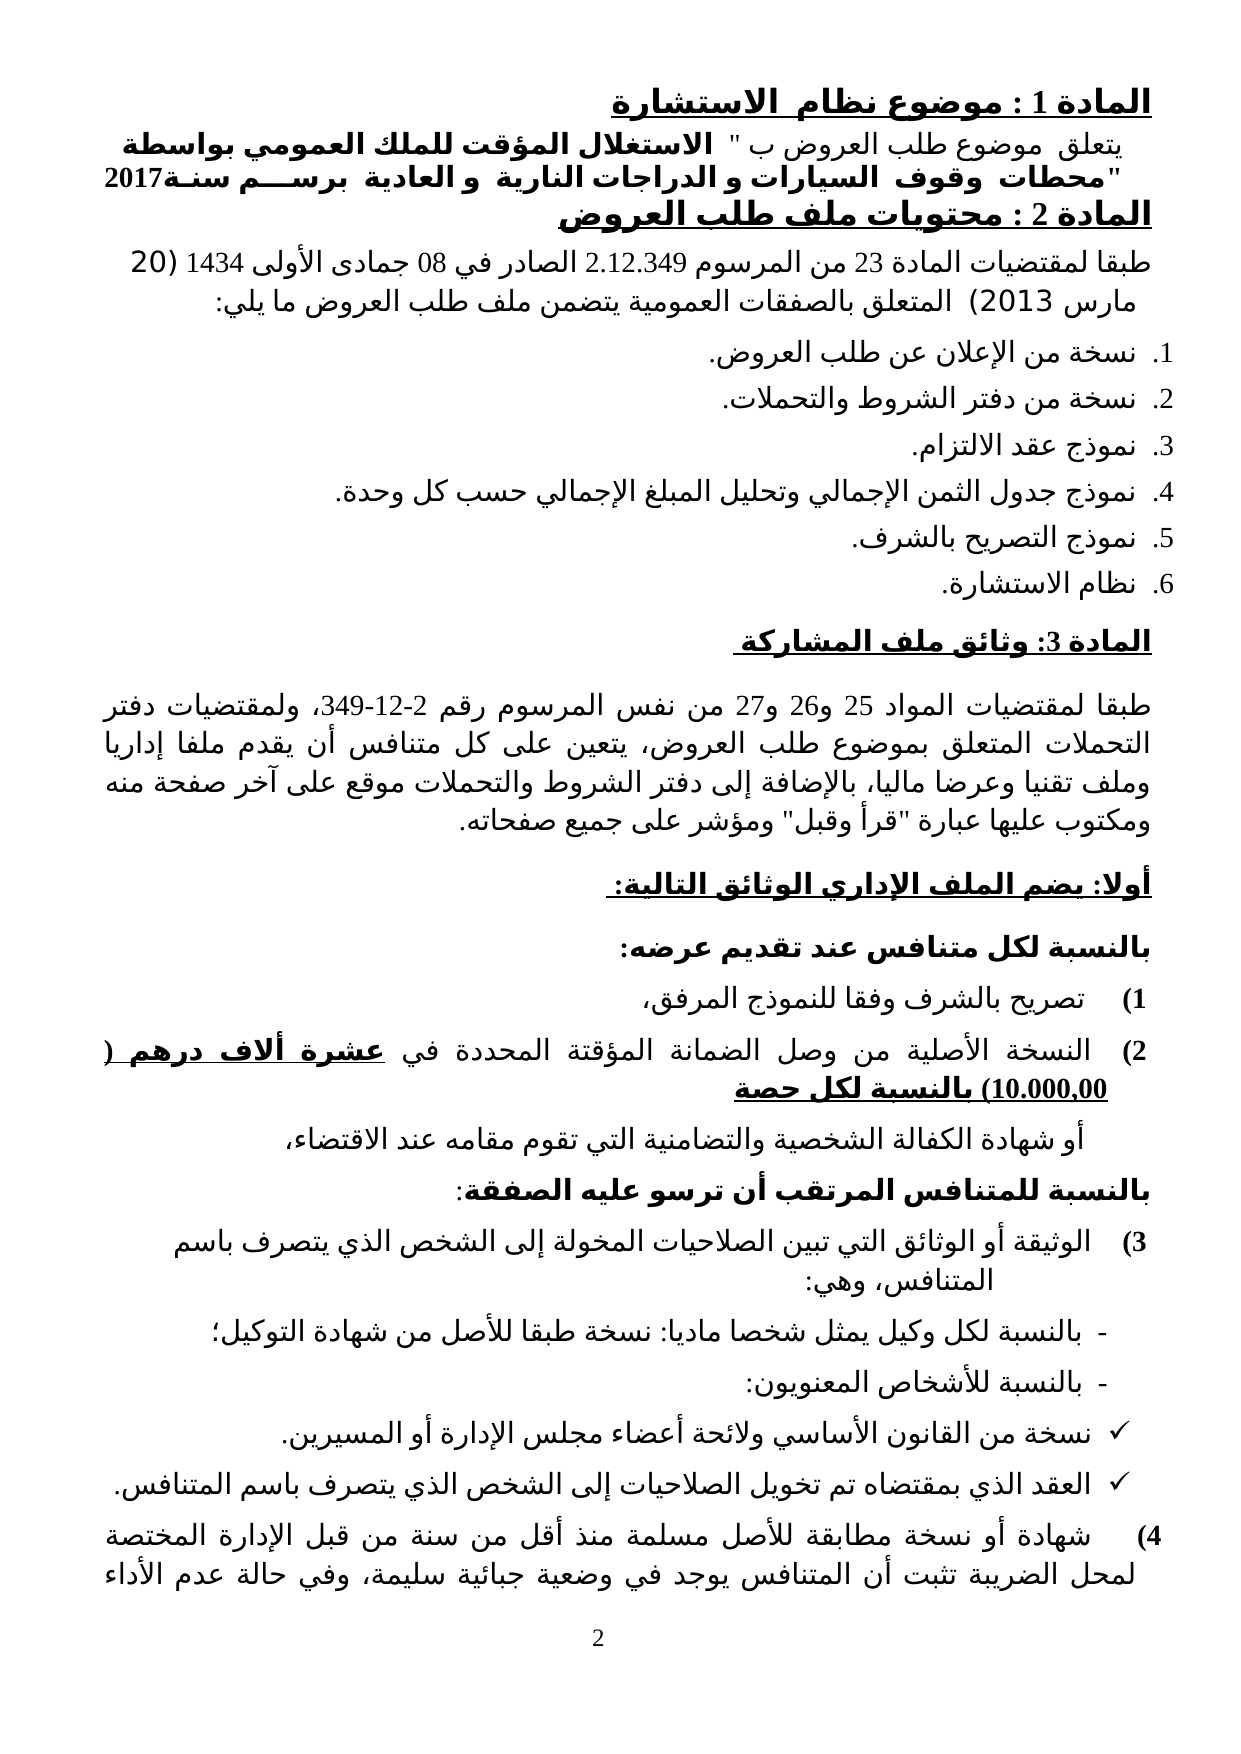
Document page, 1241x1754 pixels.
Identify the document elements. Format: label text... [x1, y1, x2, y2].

list نسخة من الإعلان عن طلب العروض. [103, 336, 1152, 369]
text طبقا لمقتضيات المادة 23 من المرسوم 2.12.349 الصادر في 08 جمادى الأولى 1434 (20 مارس 2013) المتعلق بالصفقات العمومية يتضمن ملف طلب العروض ما يلي: [103, 245, 1152, 318]
list العقد الذي بمقتضاه تم تخويل الصلاحيات إلى الشخص الذي يتصرف باسم المتنافس. [103, 1467, 1107, 1501]
list الوثيقة أو الوثائق التي تبين الصلاحيات المخولة إلى الشخص الذي يتصرف باسم المتنافس، وهي: [103, 1224, 1122, 1296]
text بالنسبة لكل متنافس عند تقديم عرضه: [103, 931, 1152, 964]
list نموذج التصريح بالشرف. [103, 520, 1152, 553]
list نسخة من دفتر الشروط والتحملات. [103, 382, 1152, 415]
list بالنسبة للمتنافس المرتقب أن ترسو عليه الصفقة: [103, 1173, 1152, 1207]
text يتعلق موضوع طلب العروض ب " الاستغلال المؤقت للملك العمومي بواسطة محطات وقوف السيارات و الدراجات النارية و العادية برســـم سنـة2017" [44, 127, 1122, 194]
text المادة 1 : موضوع نظام الاستشارة [74, 83, 1152, 121]
text المادة 2 : محتويات ملف طلب العروض [44, 194, 1152, 232]
list نظام الاستشارة. [103, 566, 1152, 599]
text طبقا لمقتضيات المواد 25 و26 و27 من نفس المرسوم رقم 2-12-349، ولمقتضيات دفتر التحملات المتعلق بموضوع طلب العروض، يتعين على كل متنافس أن يقدم ملفا إداريا وملف تقنيا وعرضا ماليا، بالإضافة إلى دفتر الشروط والتحملات موقع على آخر صفحة منه ومكتوب عليها عبارة "قرأ وقبل" ومؤشر على جميع صفحاته. [103, 688, 1152, 837]
text - بالنسبة للأشخاص المعنويون: [103, 1365, 1107, 1398]
text المادة 3: وثائق ملف المشاركة [103, 624, 1152, 658]
text أو شهادة الكفالة الشخصية والتضامنية التي تقوم مقامه عند الاقتضاء، [103, 1122, 1093, 1156]
list نموذج جدول الثمن الإجمالي وتحليل المبلغ الإجمالي حسب كل وحدة. [103, 474, 1152, 507]
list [103, 1518, 1137, 1590]
list نموذج عقد الالتزام. [103, 428, 1152, 461]
list تصريح بالشرف وفقا للنموذج المرفق، [103, 982, 1152, 1015]
text - بالنسبة لكل وكيل يمثل شخصا ماديا: نسخة طبقا للأصل من شهادة التوكيل؛ [103, 1314, 1107, 1347]
text أولا: يضم الملف الإداري الوثائق التالية: [103, 867, 1152, 901]
list النسخة الأصلية من وصل الضمانة المؤقتة المحددة في عشرة ألاف درهم (10.000,00) بالنسبة لكل حصة [103, 1033, 1122, 1105]
list نسخة من القانون الأساسي ولائحة أعضاء مجلس الإدارة أو المسيرين. [103, 1416, 1107, 1450]
